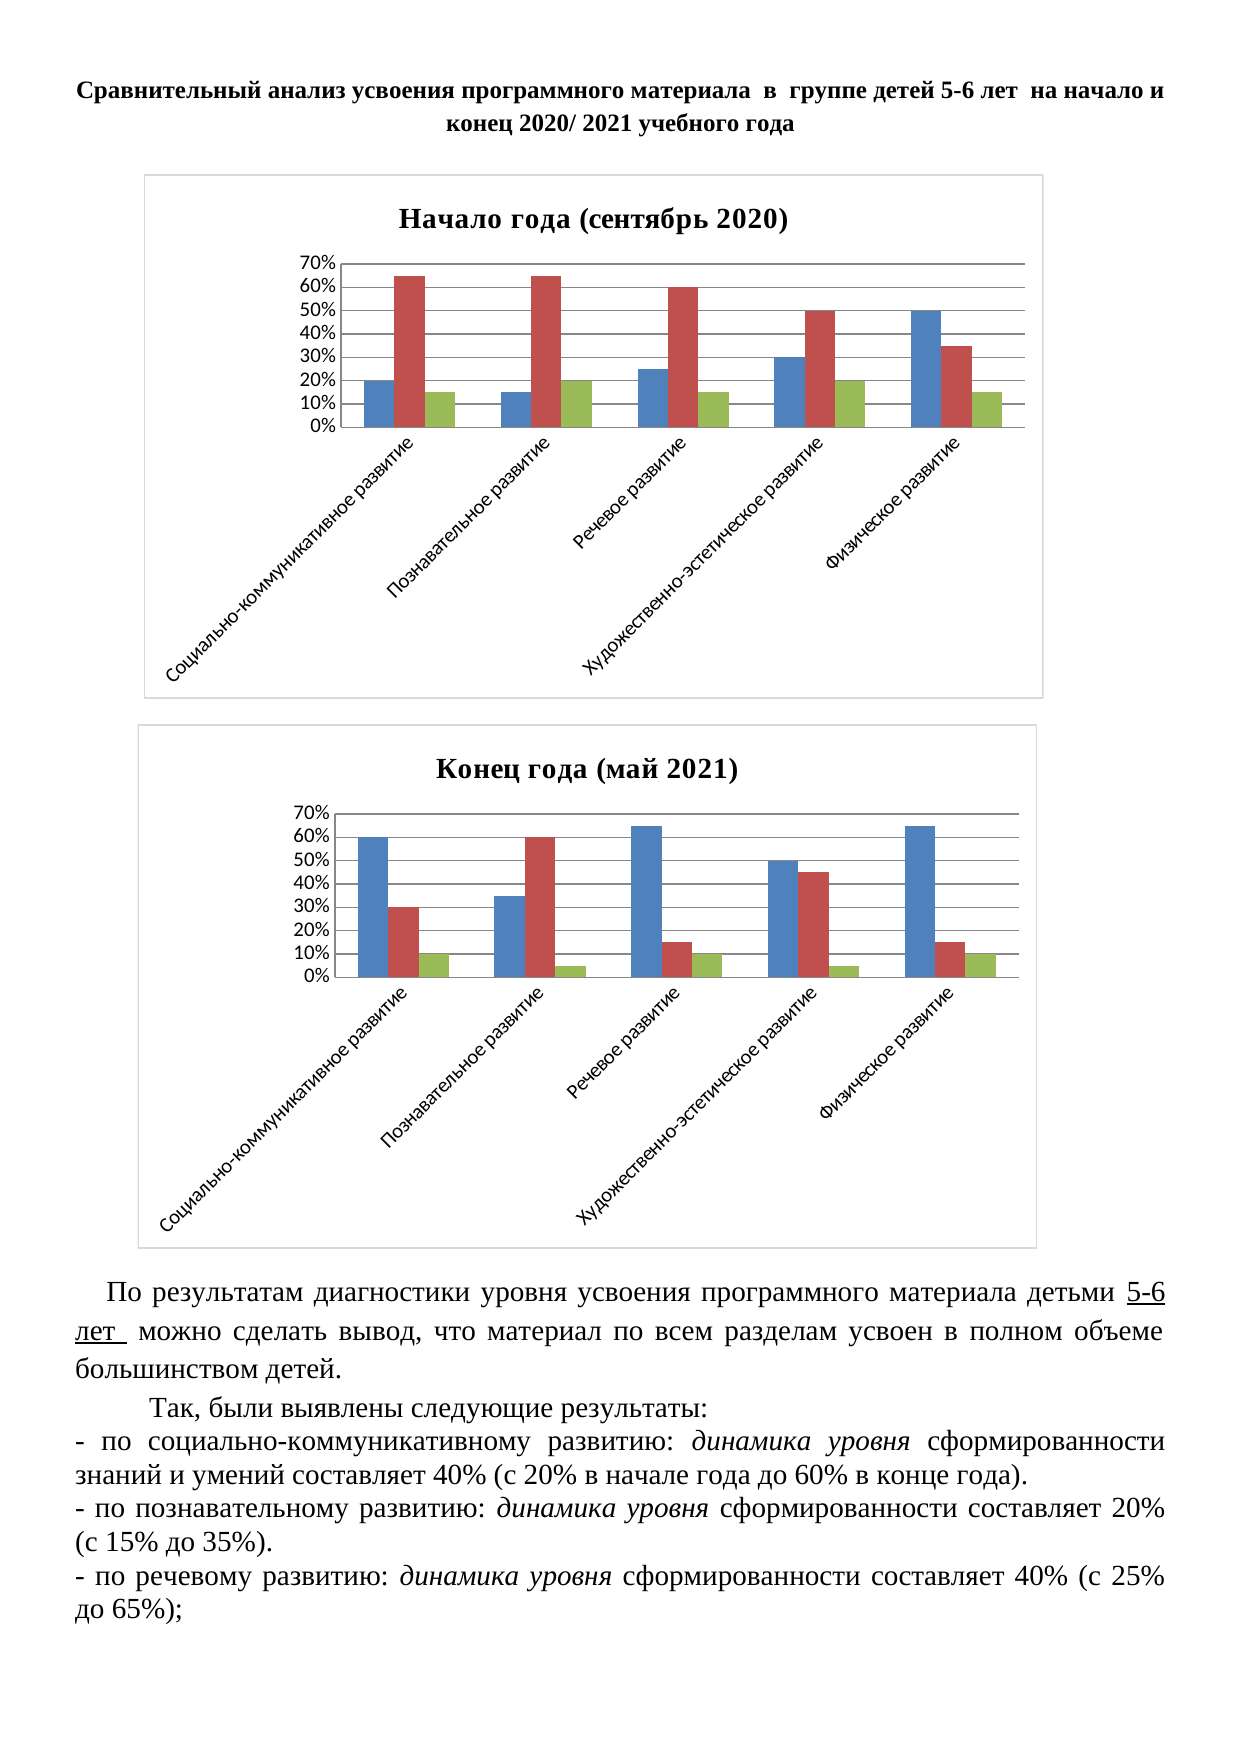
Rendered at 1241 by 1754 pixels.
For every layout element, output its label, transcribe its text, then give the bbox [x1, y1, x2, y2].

text - по познавательному развитию: динамика уровня сформированности составляет 20% (с 15% до 35%). [75, 1491, 1165, 1558]
text Так, были выявлены следующие результаты: [75, 1390, 1165, 1423]
text - по социально-коммуникативному развитию: динамика уровня сформированности знаний и умений составляет 40% (с 20% в начале года до 60% в конце года). [75, 1423, 1165, 1491]
text По результатам диагностики уровня усвоения программного материала детьми 5-6 лет можно сделать вывод, что материал по всем разделам усвоен в полном объеме большинством детей. [75, 1274, 1165, 1385]
text - по речевому развитию: динамика уровня сформированности составляет 40% (с 25% до 65%); [75, 1558, 1165, 1625]
text Сравнительный анализ усвоения программного материала в группе детей 5-6 лет на начало и конец 2020/ 2021 учебного года [75, 75, 1165, 137]
